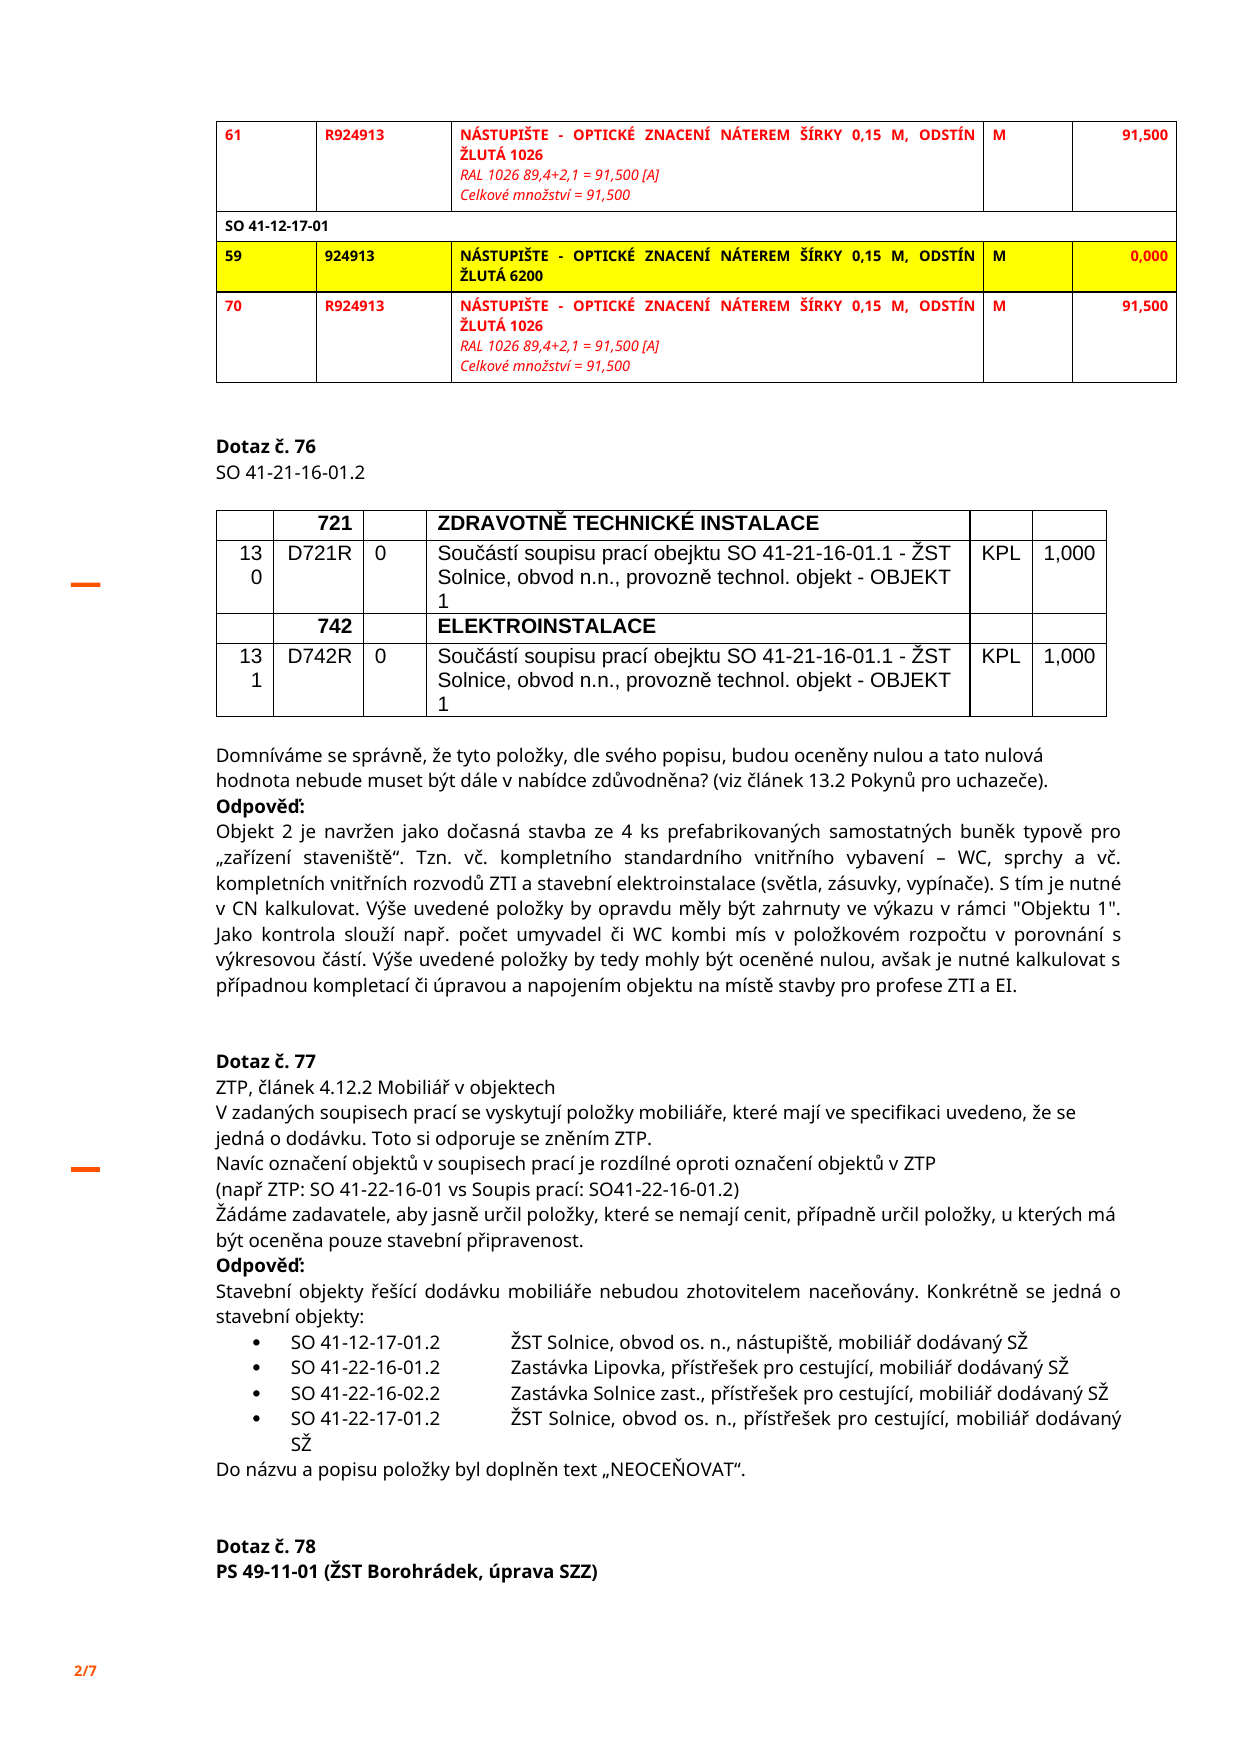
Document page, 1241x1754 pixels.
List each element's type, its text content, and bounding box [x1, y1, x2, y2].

table_cell Součástí soupisu prací obejktu SO 41-21-16-01.1 - ŽST Solnice, obvod n.n., provozně technol. objekt - OBJEKT 1 [427, 541, 969, 613]
table_cell [364, 614, 426, 643]
table_header [971, 511, 1032, 540]
table_cell 742 [274, 614, 363, 643]
list SO 41-22-16-01.2 Zastávka Lipovka, přístřešek pro cestující, mobiliář dodávaný SŽ [253, 1355, 1122, 1380]
text Do názvu a popisu položky byl doplněn text „NEOCEŇOVAT“. [216, 1457, 1122, 1482]
table_cell D742R [274, 644, 363, 716]
table_header [217, 511, 273, 540]
table_header [364, 511, 426, 540]
list SO 41-22-17-01.2 ŽST Solnice, obvod os. n., přístřešek pro cestující, mobiliář dodávaný SŽ [253, 1406, 1122, 1457]
text Odpověď: [216, 793, 1122, 819]
table_cell [971, 614, 1032, 643]
table_cell [1033, 614, 1106, 643]
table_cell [452, 122, 983, 211]
table_cell NÁSTUPIŠTE - OPTICKÉ ZNACENÍ NÁTEREM ŠÍRKY 0,15 M, ODSTÍN ŽLUTÁ 6200 [452, 242, 983, 291]
text ZTP, článek 4.12.2 Mobiliář v objektech V zadaných soupisech prací se vyskytují položky mobiliáře, které mají ve specifikaci uvedeno, že se jedná o dodávku. Toto si odporuje se zněním ZTP. Navíc označení objektů v soupisech prací je rozdílné oproti označení objektů v ZTP (např ZTP: SO 41-22-16-01 vs Soupis prací: SO41-22-16-01.2) Žádáme zadavatele, aby jasně určil položky, které se nemají cenit, případně určil položky, u kterých má být oceněna pouze stavební připravenost. [216, 1074, 1122, 1253]
table_cell 70 [217, 293, 316, 382]
table_cell SO 41-12-17-01 [217, 212, 1176, 241]
text Dotaz č. 76 [216, 434, 1122, 459]
table_cell 0 [364, 541, 426, 613]
table_cell [217, 614, 273, 643]
table_cell 61 [217, 122, 316, 211]
table_cell KPL [971, 541, 1032, 613]
text SO 41-21-16-01.2 [216, 459, 1122, 485]
table_cell 91,500 [1073, 293, 1176, 382]
table_cell 131 [217, 644, 273, 716]
table_header 721 [274, 511, 363, 540]
table_cell 59 [217, 242, 316, 291]
text Stavební objekty řešící dodávku mobiliáře nebudou zhotovitelem naceňovány. Konkrétně se jedná o stavební objekty: [216, 1278, 1122, 1329]
table_cell NÁSTUPIŠTE - OPTICKÉ ZNACENÍ NÁTEREM ŠÍRKY 0,15 M, ODSTÍN ŽLUTÁ 1026 RAL 1026 89,4+2,1 = 91,500 [A] Celkové množství = 91,500 [452, 293, 983, 382]
table_cell R924913 [317, 122, 451, 211]
text Objekt 2 je navržen jako dočasná stavba ze 4 ks prefabrikovaných samostatných buněk typově pro „zařízení staveniště“. Tzn. vč. kompletního standardního vnitřního vybavení – WC, sprchy a vč. kompletních vnitřních rozvodů ZTI a stavební elektroinstalace (světla, zásuvky, vypínače). S tím je nutné v CN kalkulovat. Výše uvedené položky by opravdu měly být zahrnuty ve výkazu v rámci "Objektu 1". Jako kontrola slouží např. počet umyvadel či WC kombi mís v položkovém rozpočtu v porovnání s výkresovou částí. Výše uvedené položky by tedy mohly být oceněné nulou, avšak je nutné kalkulovat s případnou kompletací či úpravou a napojením objektu na místě stavby pro profese ZTI a EI. [216, 819, 1122, 997]
table_cell 0 [364, 644, 426, 716]
table_cell M [984, 242, 1072, 291]
table_cell M [984, 122, 1072, 211]
table_cell 0,000 [1073, 242, 1176, 291]
text Dotaz č. 78 [216, 1533, 1122, 1559]
text Odpověď: [216, 1253, 1122, 1278]
table_header [1033, 511, 1106, 540]
table_cell ELEKTROINSTALACE [427, 614, 969, 643]
table_cell 130 [217, 541, 273, 613]
list SO 41-22-16-02.2 Zastávka Solnice zast., přístřešek pro cestující, mobiliář dodávaný SŽ [253, 1380, 1122, 1406]
table_cell KPL [971, 644, 1032, 716]
table_cell Součástí soupisu prací obejktu SO 41-21-16-01.1 - ŽST Solnice, obvod n.n., provozně technol. objekt - OBJEKT 1 [427, 644, 969, 716]
text PS 49-11-01 (ŽST Borohrádek, úprava SZZ) [216, 1559, 1122, 1584]
table_cell 1,000 [1033, 644, 1106, 716]
table_header ZDRAVOTNĚ TECHNICKÉ INSTALACE [427, 511, 969, 540]
table_cell 91,500 [1073, 122, 1176, 211]
table_cell D721R [274, 541, 363, 613]
list SO 41-12-17-01.2 ŽST Solnice, obvod os. n., nástupiště, mobiliář dodávaný SŽ [253, 1329, 1122, 1355]
table_cell 924913 [317, 242, 451, 291]
text Dotaz č. 77 [216, 1048, 1122, 1074]
table_cell R924913 [317, 293, 451, 382]
table_cell 1,000 [1033, 541, 1106, 613]
table_cell M [984, 293, 1072, 382]
text Domníváme se správně, že tyto položky, dle svého popisu, budou oceněny nulou a tato nulová hodnota nebude muset být dále v nabídce zdůvodněna? (viz článek 13.2 Pokynů pro uchazeče). [216, 742, 1122, 793]
